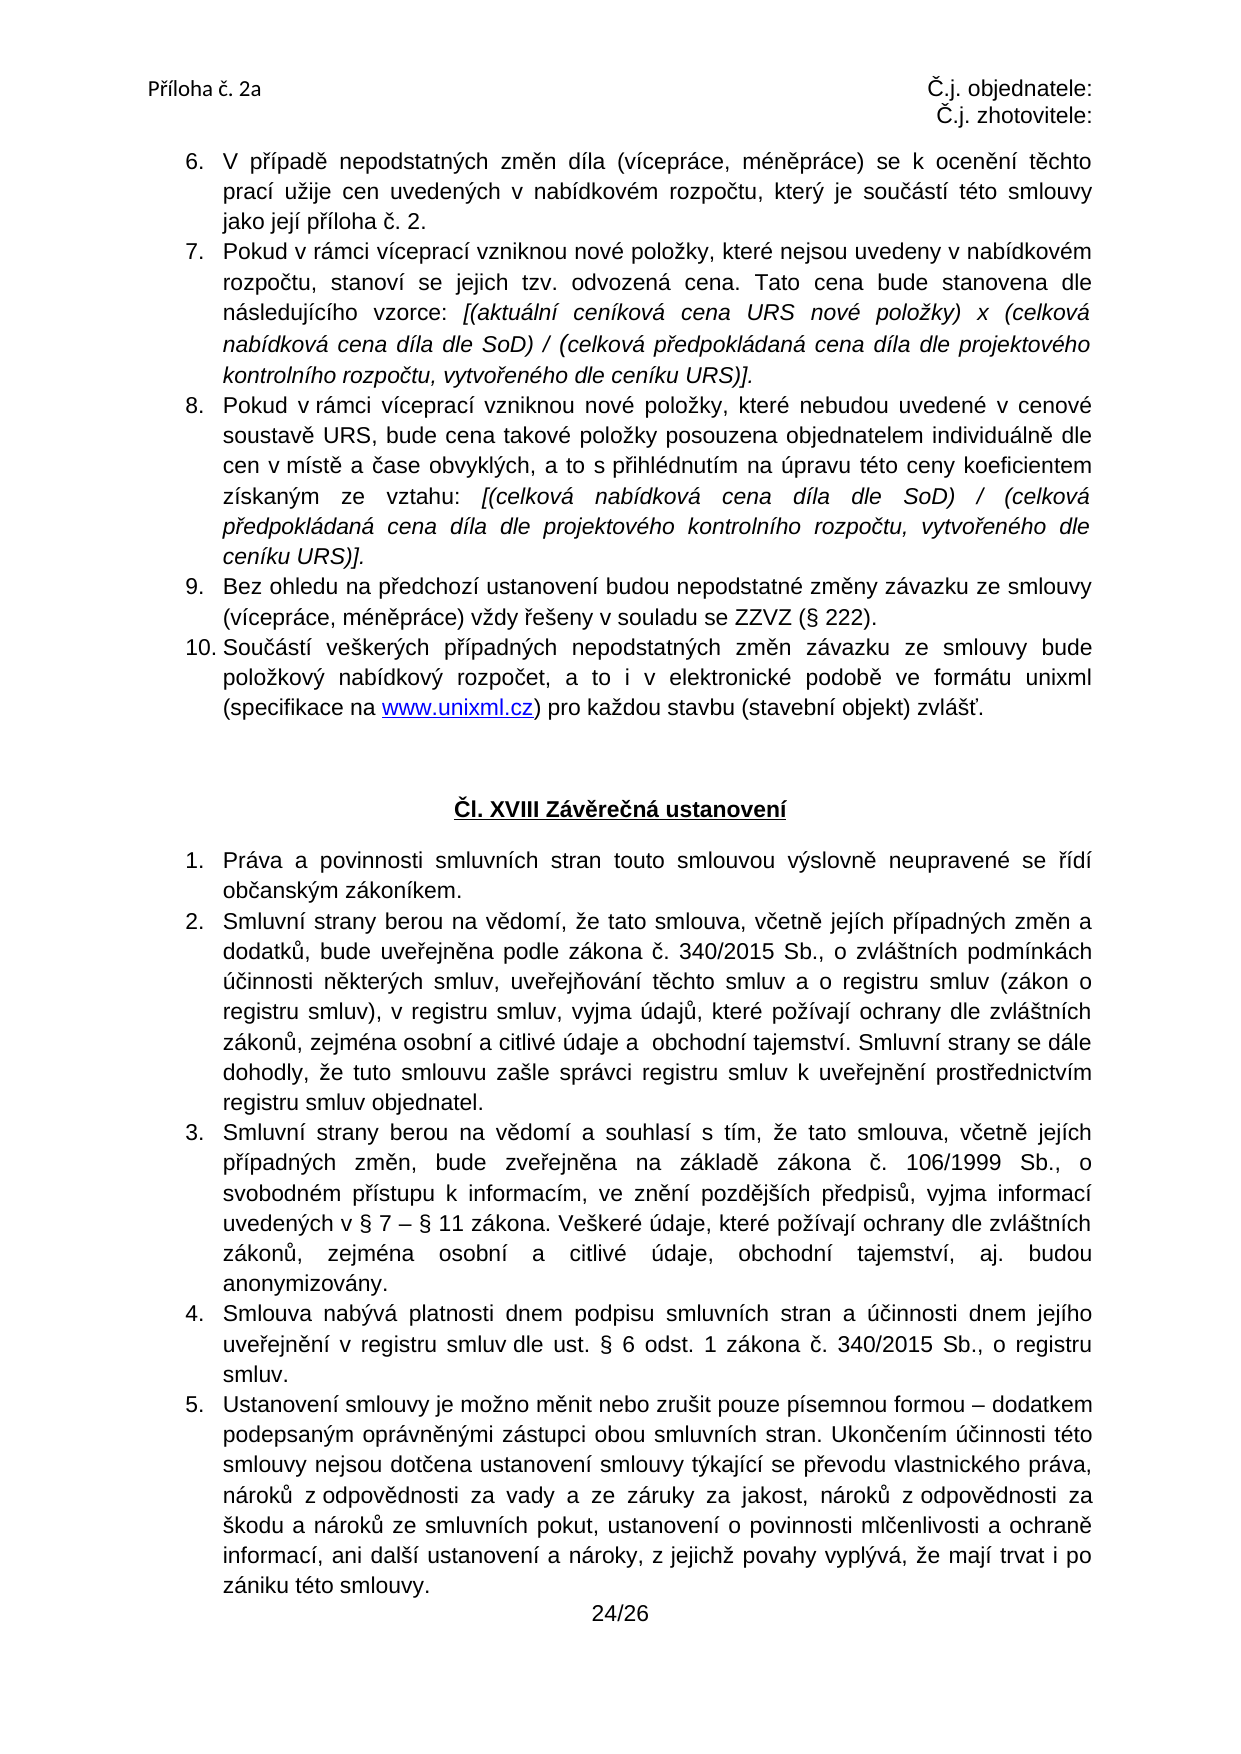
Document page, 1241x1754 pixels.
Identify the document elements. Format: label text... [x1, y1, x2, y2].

list Ustanovení smlouvy je možno měnit nebo zrušit pouze písemnou formou – dodatkem podepsaným oprávněnými zástupci obou smluvních stran. Ukončením účinnosti této smlouvy nejsou dotčena ustanovení smlouvy týkající se převodu vlastnického práva, nároků z odpovědnosti za vady a ze záruky za jakost, nároků z odpovědnosti za škodu a nároků ze smluvních pokut, ustanovení o povinnosti mlčenlivosti a ochraně informací, ani další ustanovení a nároky, z jejichž povahy vyplývá, že mají trvat i po zániku této smlouvy. [185, 1391, 1093, 1599]
text Čl. XVIII Závěrečná ustanovení [148, 796, 1093, 823]
list Smluvní strany berou na vědomí, že tato smlouva, včetně jejích případných změn a dodatků, bude uveřejněna podle zákona č. 340/2015 Sb., o zvláštních podmínkách účinnosti některých smluv, uveřejňování těchto smluv a o registru smluv (zákon o registru smluv), v registru smluv, vyjma údajů, které požívají ochrany dle zvláštních zákonů, zejména osobní a citlivé údaje a obchodní tajemství. Smluvní strany se dále dohodly, že tuto smlouvu zašle správci registru smluv k uveřejnění prostřednictvím registru smluv objednatel. [185, 908, 1093, 1115]
list Práva a povinnosti smluvních stran touto smlouvou výslovně neupravené se řídí občanským zákoníkem. [185, 847, 1093, 904]
list Pokud v rámci víceprací vzniknou nové položky, které nejsou uvedeny v nabídkovém rozpočtu, stanoví se jejich tzv. odvozená cena. Tato cena bude stanovena dle následujícího vzorce: [(aktuální ceníková cena URS nové položky) x (celková nabídková cena díla dle SoD) / (celková předpokládaná cena díla dle projektového kontrolního rozpočtu, vytvořeného dle ceníku URS)]. [185, 238, 1093, 388]
list Smlouva nabývá platnosti dnem podpisu smluvních stran a účinnosti dnem jejího uveřejnění v registru smluv dle ust. § 6 odst. 1 zákona č. 340/2015 Sb., o registru smluv. [185, 1300, 1093, 1387]
list Součástí veškerých případných nepodstatných změn závazku ze smlouvy bude položkový nabídkový rozpočet, a to i v elektronické podobě ve formátu unixml (specifikace na www.unixml.cz) pro každou stavbu (stavební objekt) zvlášť. [185, 634, 1093, 721]
list Smluvní strany berou na vědomí a souhlasí s tím, že tato smlouva, včetně jejích případných změn, bude zveřejněna na základě zákona č. 106/1999 Sb., o svobodném přístupu k informacím, ve znění pozdějších předpisů, vyjma informací uvedených v § 7 – § 11 zákona. Veškeré údaje, které požívají ochrany dle zvláštních zákonů, zejména osobní a citlivé údaje, obchodní tajemství, aj. budou anonymizovány. [185, 1119, 1093, 1297]
list Bez ohledu na předchozí ustanovení budou nepodstatné změny závazku ze smlouvy (vícepráce, méněpráce) vždy řešeny v souladu se ZZVZ (§ 222). [185, 573, 1093, 630]
list V případě nepodstatných změn díla (vícepráce, méněpráce) se k ocenění těchto prací užije cen uvedených v nabídkovém rozpočtu, který je součástí této smlouvy jako její příloha č. 2. [185, 148, 1093, 234]
list Pokud v rámci víceprací vzniknou nové položky, které nebudou uvedené v cenové soustavě URS, bude cena takové položky posouzena objednatelem individuálně dle cen v místě a čase obvyklých, a to s přihlédnutím na úpravu této ceny koeficientem získaným ze vztahu: [(celková nabídková cena díla dle SoD) / (celková předpokládaná cena díla dle projektového kontrolního rozpočtu, vytvořeného dle ceníku URS)]. [185, 392, 1093, 569]
